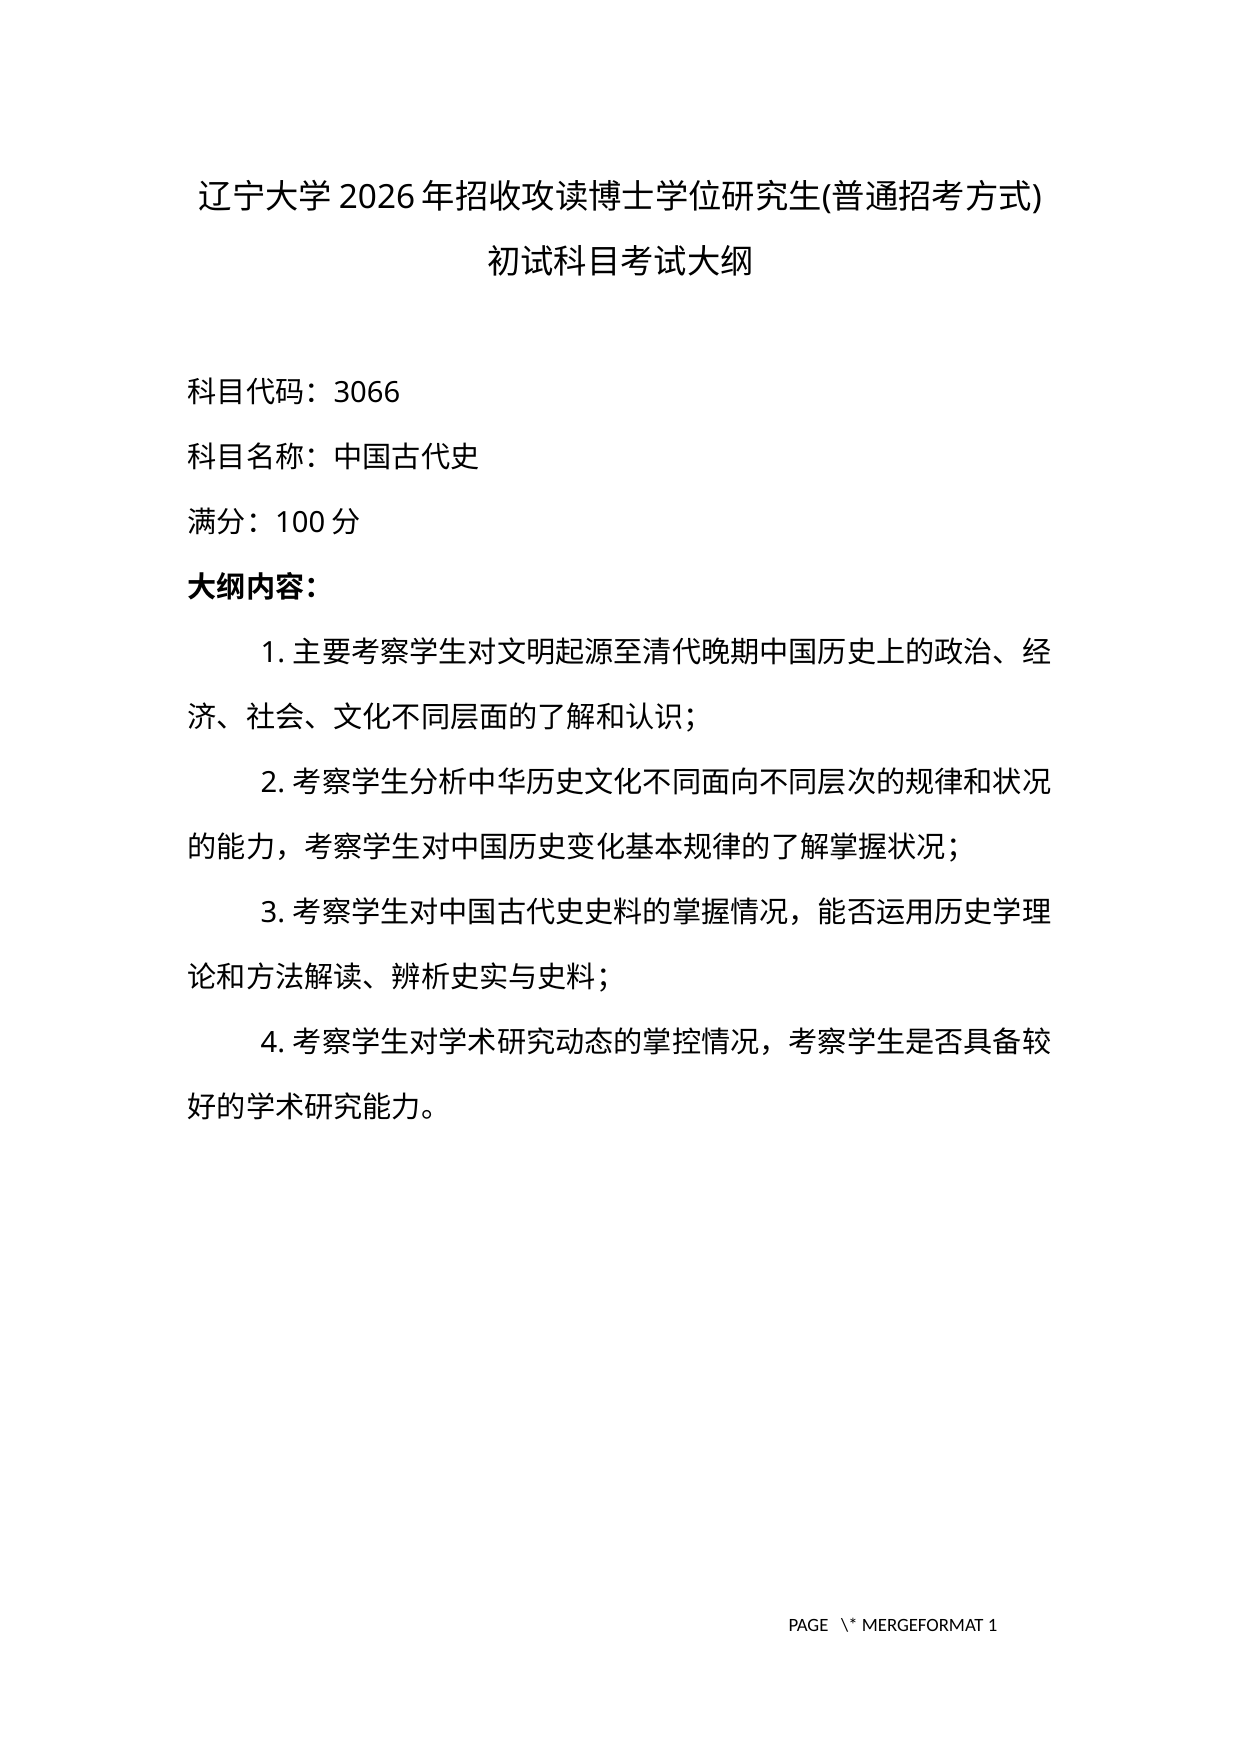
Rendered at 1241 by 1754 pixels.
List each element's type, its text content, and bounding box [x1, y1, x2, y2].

text 1. 主要考察学生对文明起源至清代晚期中国历史上的政治、经济、社会、文化不同层面的了解和认识； [187, 617, 1053, 747]
text 大纲内容： [187, 552, 1053, 617]
text 3. 考察学生对中国古代史史料的掌握情况，能否运用历史学理论和方法解读、辨析史实与史料； [187, 877, 1053, 1007]
text 初试科目考试大纲 [187, 227, 1053, 292]
text 科目名称：中国古代史 [187, 422, 1053, 487]
text 4. 考察学生对学术研究动态的掌控情况，考察学生是否具备较好的学术研究能力。 [187, 1007, 1053, 1137]
text 2. 考察学生分析中华历史文化不同面向不同层次的规律和状况的能力，考察学生对中国历史变化基本规律的了解掌握状况； [187, 747, 1053, 877]
text 满分：100分 [187, 487, 1053, 552]
text 辽宁大学2026年招收攻读博士学位研究生(普通招考方式) [187, 162, 1053, 227]
text 科目代码：3066 [187, 357, 1053, 422]
